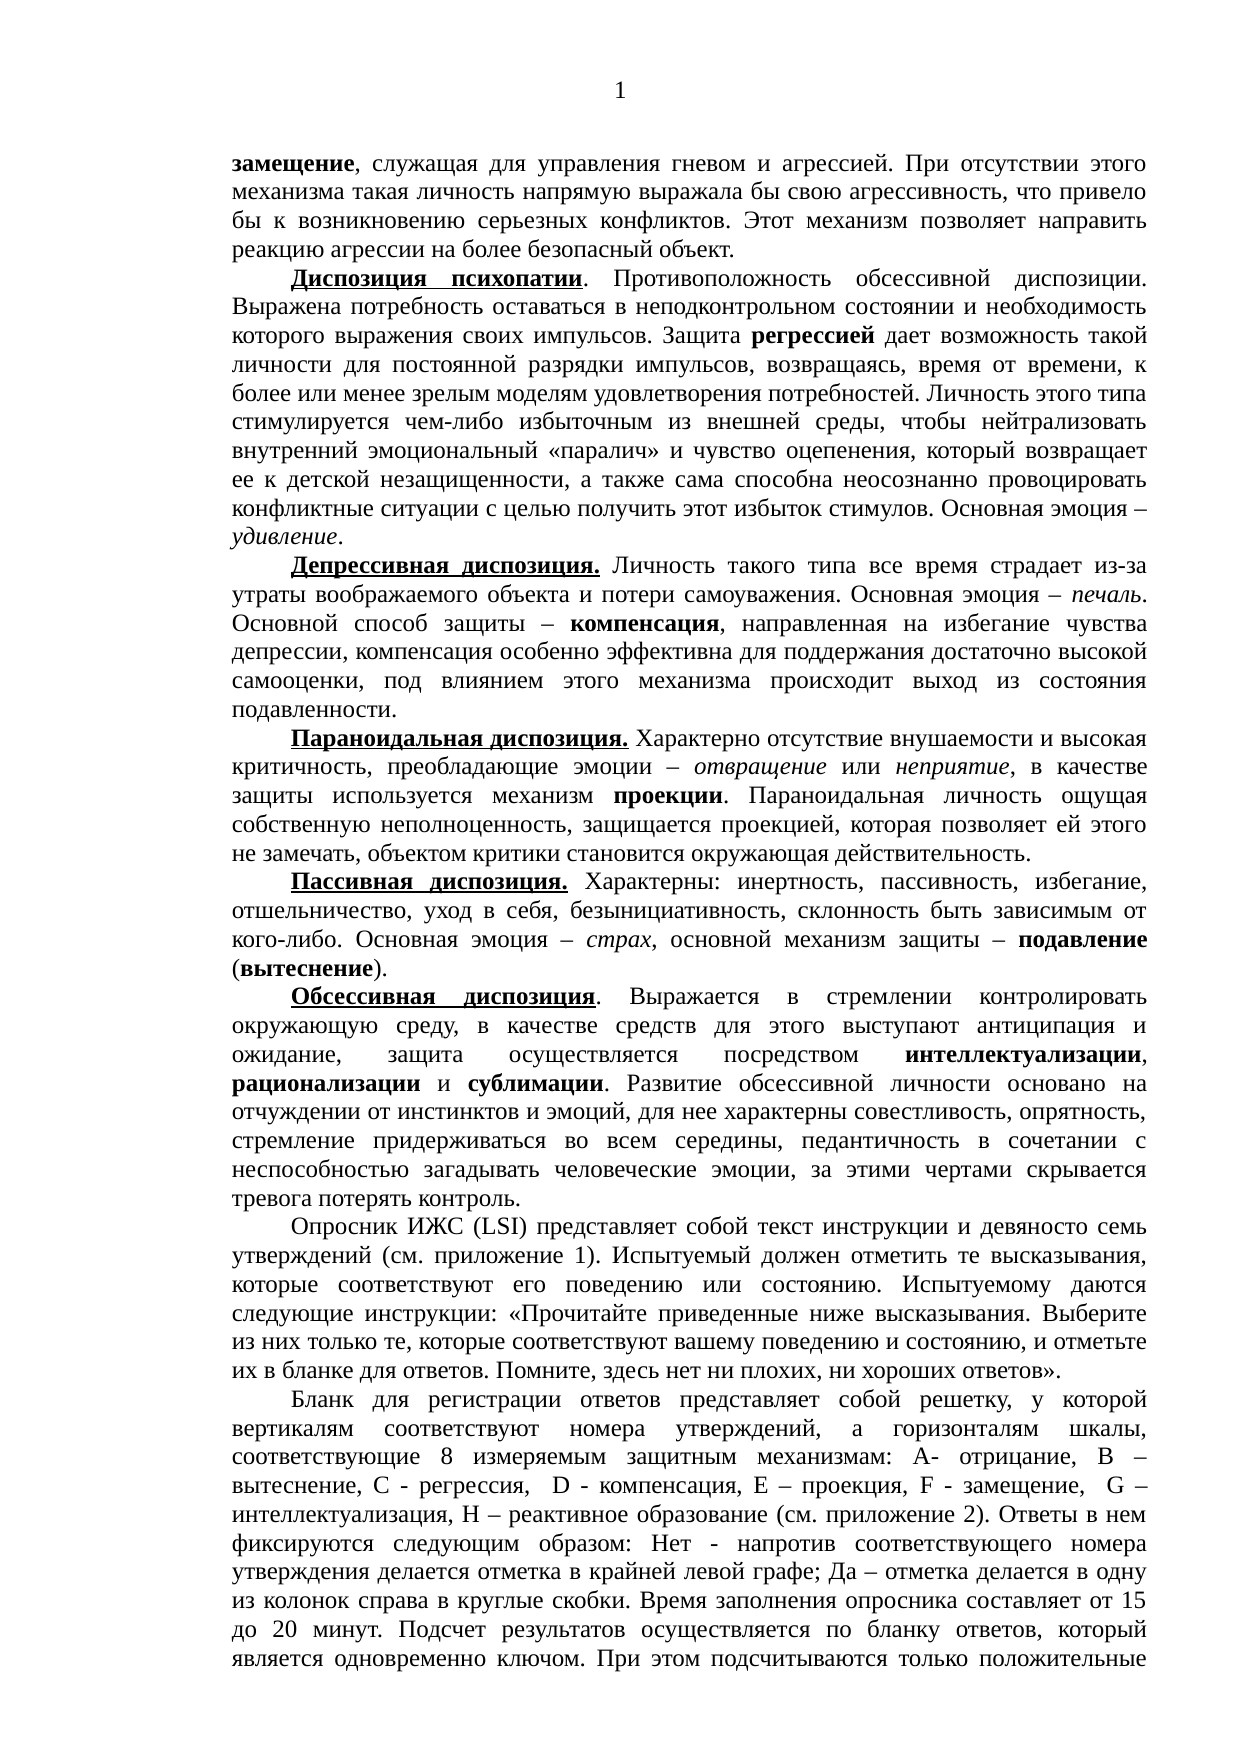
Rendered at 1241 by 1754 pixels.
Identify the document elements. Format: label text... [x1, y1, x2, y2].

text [232, 148, 1148, 263]
text Параноидальная диспозиция. Характерно отсутствие внушаемости и высокая критичность, преобладающие эмоции – отвращение или неприятие, в качестве защиты используется механизм проекции. Параноидальная личность ощущая собственную неполноценность, защищается проекцией, которая позволяет ей этого не замечать, объектом критики становится окружающая действительность. [232, 723, 1148, 866]
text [232, 1384, 1148, 1671]
text Опросник ИЖС (LSI) представляет собой текст инструкции и девяносто семь утверждений (см. приложение 1). Испытуемый должен отметить те высказывания, которые соответствуют его поведению или состоянию. Испытуемому даются следующие инструкции: «Прочитайте приведенные ниже высказывания. Выберите из них только те, которые соответствуют вашему поведению и состоянию, и отметьте их в бланке для ответов. Помните, здесь нет ни плохих, ни хороших ответов». [232, 1211, 1148, 1384]
text Обсессивная диспозиция. Выражается в стремлении контролировать окружающую среду, в качестве средств для этого выступают антиципация и ожидание, защита осуществляется посредством интеллектуализации, рационализации и сублимации. Развитие обсессивной личности основано на отчуждении от инстинктов и эмоций, для нее характерны совестливость, опрятность, стремление придерживаться во всем середины, педантичность в сочетании с неспособностью загадывать человеческие эмоции, за этими чертами скрывается тревога потерять контроль. [232, 981, 1148, 1211]
text Депрессивная диспозиция. Личность такого типа все время страдает из-за утраты воображаемого объекта и потери самоуважения. Основная эмоция – печаль. Основной способ защиты – компенсация, направленная на избегание чувства депрессии, компенсация особенно эффективна для поддержания достаточно высокой самооценки, под влиянием этого механизма происходит выход из состояния подавленности. [232, 550, 1148, 723]
text Пассивная диспозиция. Характерны: инертность, пассивность, избегание, отшельничество, уход в себя, безынициативность, склонность быть зависимым от кого-либо. Основная эмоция – страх, основной механизм защиты – подавление (вытеснение). [232, 866, 1148, 981]
text Диспозиция психопатии. Противоположность обсессивной диспозиции. Выражена потребность оставаться в неподконтрольном состоянии и необходимость которого выражения своих импульсов. Защита регрессией дает возможность такой личности для постоянной разрядки импульсов, возвращаясь, время от времени, к более или менее зрелым моделям удовлетворения потребностей. Личность этого типа стимулируется чем-либо избыточным из внешней среды, чтобы нейтрализовать внутренний эмоциональный «паралич» и чувство оцепенения, который возвращает ее к детской незащищенности, а также сама способна неосознанно провоцировать конфликтные ситуации с целью получить этот избыток стимулов. Основная эмоция – удивление. [232, 263, 1148, 550]
